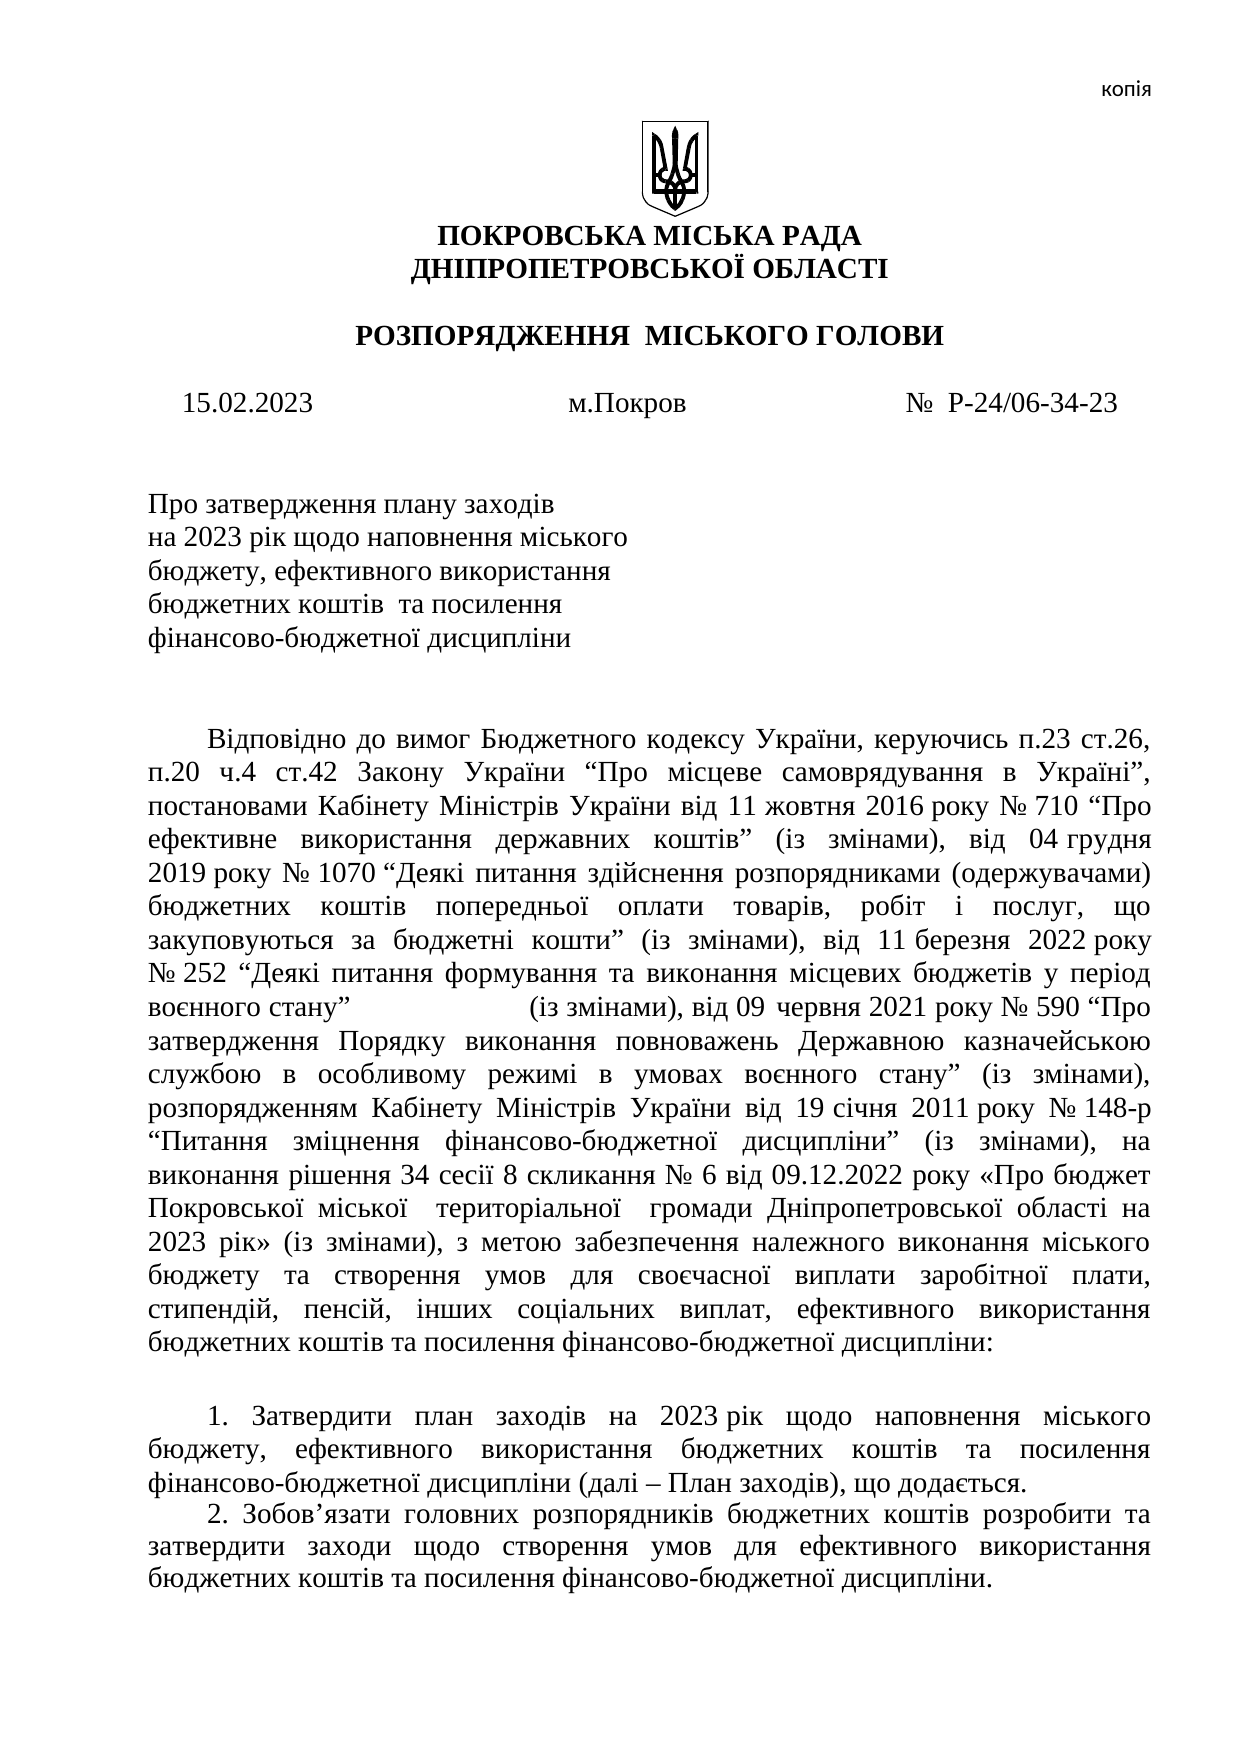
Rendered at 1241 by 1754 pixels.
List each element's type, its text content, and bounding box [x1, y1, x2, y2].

text бюджету, ефективного використання [148, 553, 1152, 587]
text ДНІПРОПЕТРОВСЬКОЇ ОБЛАСТІ [148, 251, 1152, 285]
text РОЗПОРЯДЖЕННЯ МІСЬКОГО ГОЛОВИ [148, 318, 1152, 352]
text 2. Зобов’язати головних розпорядників бюджетних коштів розробити та затвердити заходи щодо створення умов для ефективного використання бюджетних коштів та посилення фінансово-бюджетної дисципліни. [148, 1498, 1152, 1594]
text ПОКРОВСЬКА МІСЬКА РАДА [148, 102, 1152, 251]
text на 2023 рік щодо наповнення міського [148, 519, 1152, 553]
text Відповідно до вимог Бюджетного кодексу України, керуючись п.23 ст.26, п.20 ч.4 ст.42 Закону України “Про місцеве самоврядування в Україні”, постановами Кабінету Міністрів України від 11 жовтня 2016 року № 710 “Про ефективне використання державних коштів” (із змінами), від 04 грудня 2019 року № 1070 “Деякі питання здійснення розпорядниками (одержувачами) бюджетних коштів попередньої оплати товарів, робіт і послуг, що закуповуються за бюджетні кошти” (із змінами), від 11 березня 2022 року № 252 “Деякі питання формування та виконання місцевих бюджетів у період воєнного стануˮ (із змінами), від 09 червня 2021 року № 590 “Про затвердження Порядку виконання повноважень Державною казначейською службою в особливому режимі в умовах воєнного стану” (із змінами), розпорядженням Кабінету Міністрів України від 19 січня 2011 року № 148-р “Питання зміцнення фінансово-бюджетної дисципліни” (із змінами), на виконання рішення 34 сесії 8 скликання № 6 від 09.12.2022 року «Про бюджет Покровської міської територіальної громади Дніпропетровської області на 2023 рік» (із змінами), з метою забезпечення належного виконання міського бюджету та створення умов для своєчасної виплати заробітної плати, стипендій, пенсій, інших соціальних виплат, ефективного використання бюджетних коштів та посилення фінансово-бюджетної дисципліни: [148, 721, 1152, 1358]
text 1. Затвердити план заходів на 2023 рік щодо наповнення міського бюджету, ефективного використання бюджетних коштів та посилення фінансово-бюджетної дисципліни (далі – План заходів), що додається. [148, 1398, 1152, 1498]
text фінансово-бюджетної дисципліни [148, 620, 1152, 654]
text Про затвердження плану заходів [148, 486, 1152, 519]
text 15.02.2023 м.Покров № Р-24/06-34-23 [148, 385, 1152, 419]
text бюджетних коштів та посилення [148, 587, 1152, 620]
